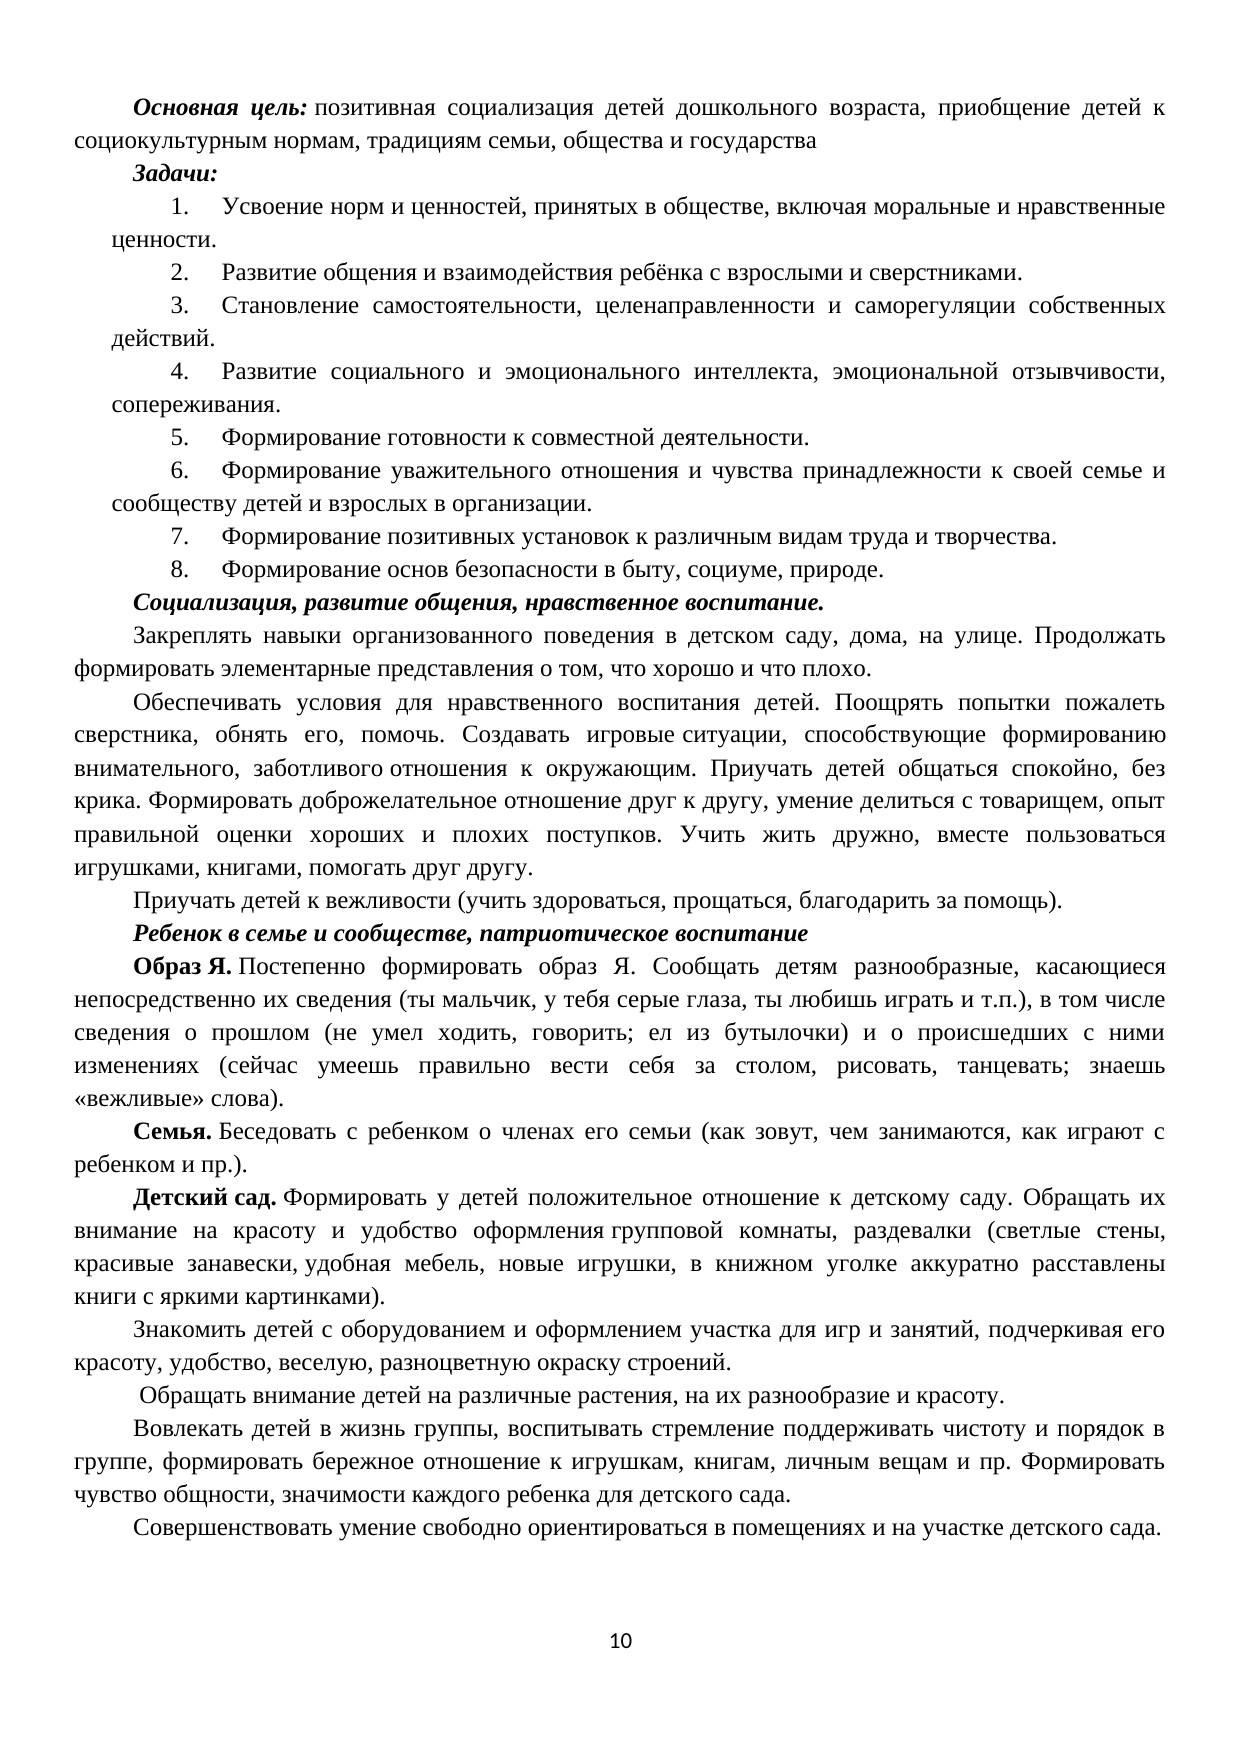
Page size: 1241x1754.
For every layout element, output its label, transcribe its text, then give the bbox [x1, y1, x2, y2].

text Знакомить детей с оборудованием и оформлением участка для игр и занятий, подчеркивая его красоту, удобство, веселую, разноцветную окраску строений. [74, 1314, 1167, 1376]
text Образ Я. Постепенно формировать образ Я. Сообщать детям разнообразные, касающиеся непосредственно их сведения (ты мальчик, у тебя серые глаза, ты любишь играть и т.п.), в том числе сведения о прошлом (не умел ходить, говорить; ел из бутылочки) и о происшедших с ними изменениях (сейчас умеешь правильно вести себя за столом, рисовать, танцевать; знаешь «вежливые» слова). [74, 951, 1167, 1112]
text Задачи: [74, 158, 1167, 187]
text Социализация, развитие общения, нравственное воспитание. [74, 587, 1167, 616]
list Формирование уважительного отношения и чувства принадлежности к своей семье и сообществу детей и взрослых в организации. [111, 455, 1167, 517]
text Семья. Беседовать с ребенком о членах его семьи (как зовут, чем занимаются, как играют с ребенком и пр.). [74, 1116, 1167, 1178]
text Ребенок в семье и сообществе, патриотическое воспитание [74, 918, 1167, 946]
text Закреплять навыки организованного поведения в детском саду, дома, на улице. Продолжать формировать элементарные представления о том, что хорошо и что плохо. [74, 621, 1167, 682]
text Детский сад. Формировать у детей положительное отношение к детскому саду. Обращать их внимание на красоту и удобство оформления групповой комнаты, раздевалки (светлые стены, красивые занавески, удобная мебель, новые игрушки, в книжном уголке аккуратно расставлены книги с яркими картинками). [74, 1182, 1167, 1310]
text Обеспечивать условия для нравственного воспитания детей. Поощрять попытки пожалеть сверстника, обнять его, помочь. Создавать игровые ситуации, способствующие формированию внимательного, заботливого отношения к окружающим. Приучать детей общаться спокойно, без крика. Формировать доброжелательное отношение друг к другу, умение делиться с товарищем, опыт правильной оценки хороших и плохих поступков. Учить жить дружно, вместе пользоваться игрушками, книгами, помогать друг другу. [74, 687, 1167, 880]
list Становление самостоятельности, целенаправленности и саморегуляции собственных действий. [111, 290, 1167, 352]
text Приучать детей к вежливости (учить здороваться, прощаться, благодарить за помощь). [74, 885, 1167, 913]
list Развитие общения и взаимодействия ребёнка с взрослыми и сверстниками. [111, 257, 1167, 286]
list Формирование готовности к совместной деятельности. [111, 422, 1167, 451]
text Совершенствовать умение свободно ориентироваться в помещениях и на участке детского сада. [74, 1512, 1167, 1541]
list Усвоение норм и ценностей, принятых в обществе, включая моральные и нравственные ценности. [111, 191, 1167, 253]
list Формирование основ безопасности в быту, социуме, природе. [111, 554, 1167, 583]
list Формирование позитивных установок к различным видам труда и творчества. [111, 521, 1167, 550]
list Развитие социального и эмоционального интеллекта, эмоциональной отзывчивости, сопереживания. [111, 356, 1167, 418]
text Вовлекать детей в жизнь группы, воспитывать стремление поддерживать чистоту и порядок в группе, формировать бережное отношение к игрушкам, книгам, личным вещам и пр. Формировать чувство общности, значимости каждого ребенка для детского сада. [74, 1413, 1167, 1508]
text Обращать внимание детей на различные растения, на их разнообразие и красоту. [74, 1380, 1167, 1409]
text Основная цель: позитивная социализация детей дошкольного возраста, приобщение детей к социокультурным нормам, традициям семьи, общества и государства [74, 92, 1167, 154]
